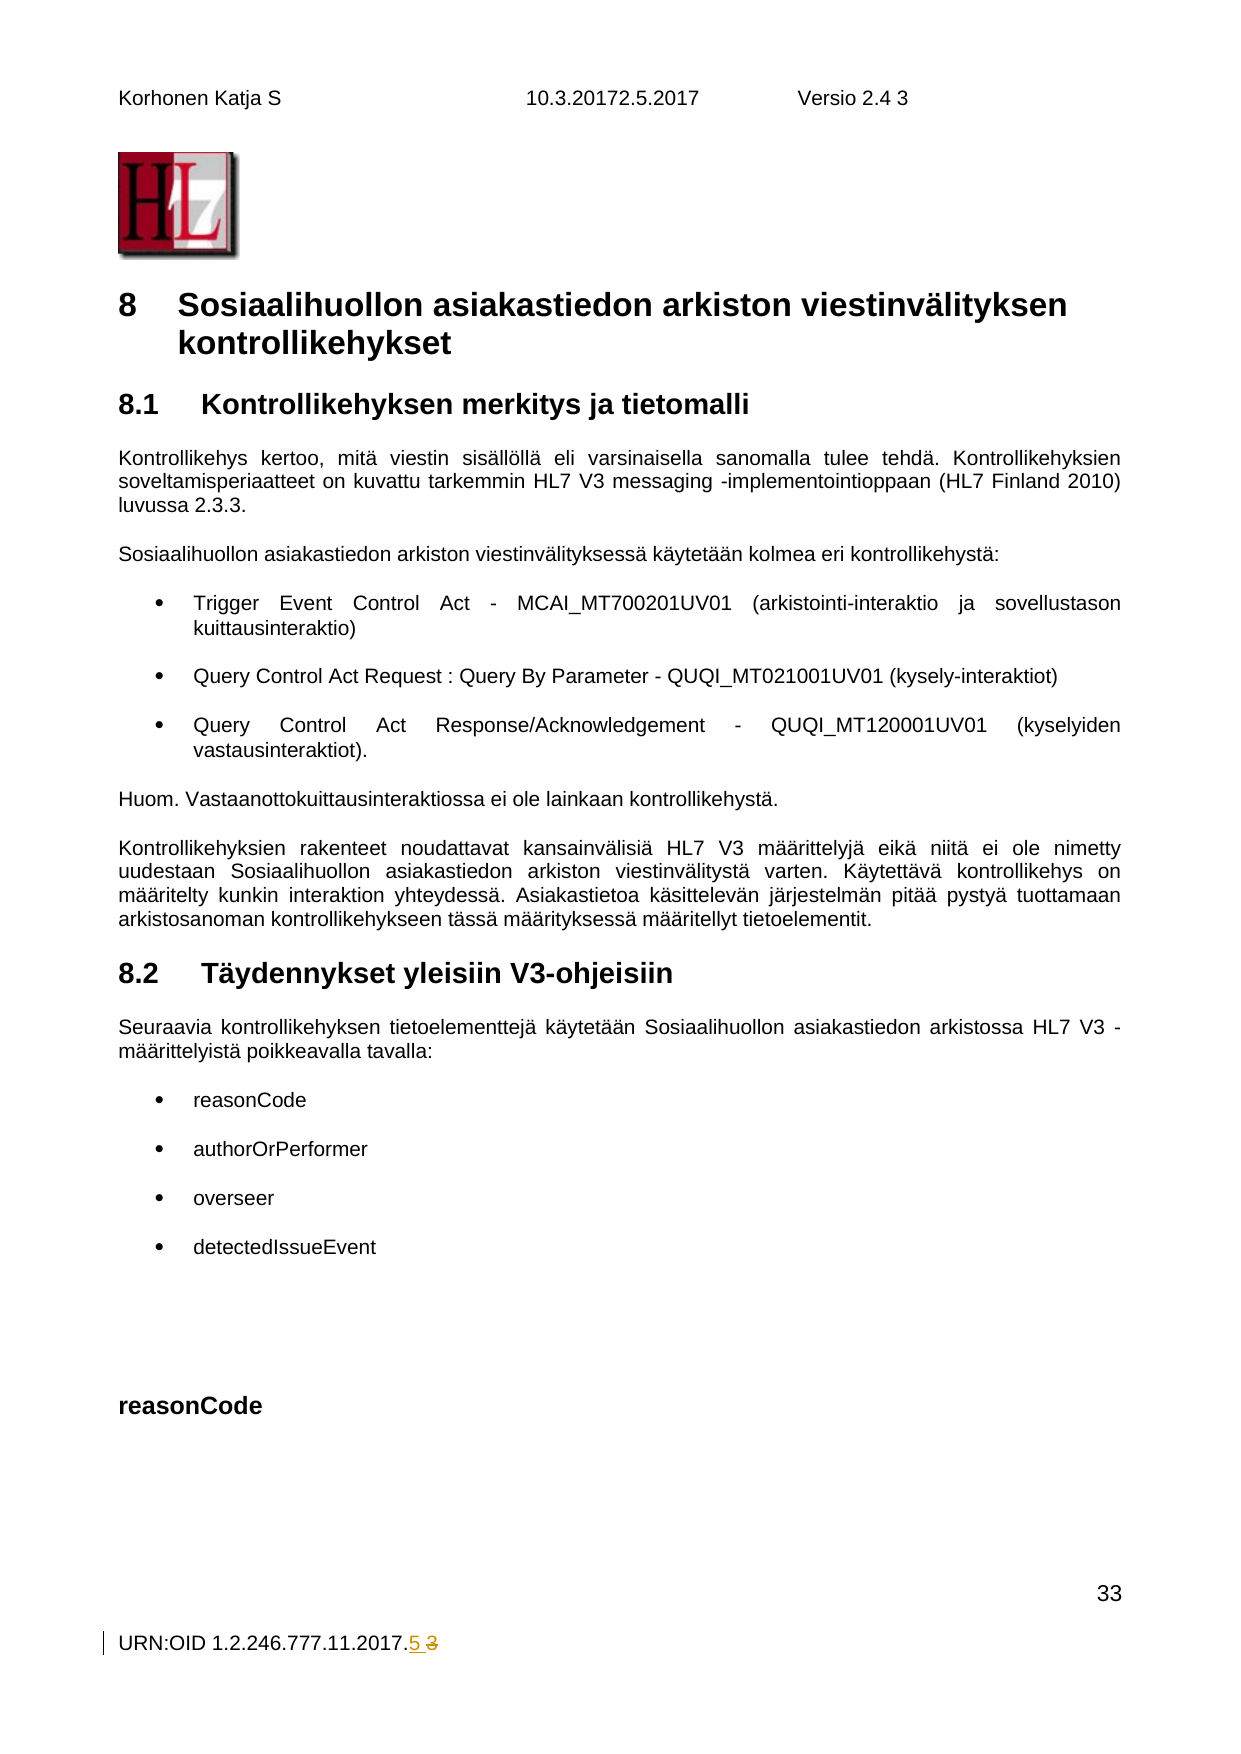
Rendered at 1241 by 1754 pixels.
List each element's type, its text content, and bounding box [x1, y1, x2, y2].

list overseer [156, 1186, 1122, 1210]
text reasonCode [118, 1391, 1122, 1420]
list Query Control Act Request : Query By Parameter - QUQI_MT021001UV01 (kysely-interaktiot) [156, 664, 1122, 688]
text Kontrollikehys kertoo, mitä viestin sisällöllä eli varsinaisella sanomalla tulee tehdä. Kontrollikehyksien soveltamisperiaatteet on kuvattu tarkemmin HL7 V3 messaging -implementointioppaan (HL7 Finland 2010) luvussa 2.3.3. [118, 445, 1122, 517]
text Kontrollikehyksien rakenteet noudattavat kansainvälisiä HL7 V3 määrittelyjä eikä niitä ei ole nimetty uudestaan Sosiaalihuollon asiakastiedon arkiston viestinvälitystä varten. Käytettävä kontrollikehys on määritelty kunkin interaktion yhteydessä. Asiakastietoa käsittelevän järjestelmän pitää pystyä tuottamaan arkistosanoman kontrollikehykseen tässä määrityksessä määritellyt tietoelementit. [118, 835, 1122, 931]
list Query Control Act Response/Acknowledgement - QUQI_MT120001UV01 (kyselyiden vastausinteraktiot). [156, 713, 1122, 761]
text Seuraavia kontrollikehyksen tietoelementtejä käytetään Sosiaalihuollon asiakastiedon arkistossa HL7 V3 -määrittelyistä poikkeavalla tavalla: [118, 1015, 1122, 1063]
subtitle Sosiaalihuollon asiakastiedon arkiston viestinvälityksen kontrollikehykset [118, 285, 1122, 362]
picture [118, 152, 241, 260]
text Huom. Vastaanottokuittausinteraktiossa ei ole lainkaan kontrollikehystä. [118, 786, 1122, 810]
list authorOrPerformer [156, 1137, 1122, 1161]
list detectedIssueEvent [156, 1235, 1122, 1259]
text Sosiaalihuollon asiakastiedon arkiston viestinvälityksessä käytetään kolmea eri kontrollikehystä: [118, 542, 1122, 566]
subtitle Täydennykset yleisiin V3-ohjeisiin [118, 956, 1122, 990]
list reasonCode [156, 1088, 1122, 1112]
subtitle Kontrollikehyksen merkitys ja tietomalli [118, 387, 1122, 420]
list Trigger Event Control Act - MCAI_MT700201UV01 (arkistointi-interaktio ja sovellustason kuittausinteraktio) [156, 591, 1122, 639]
